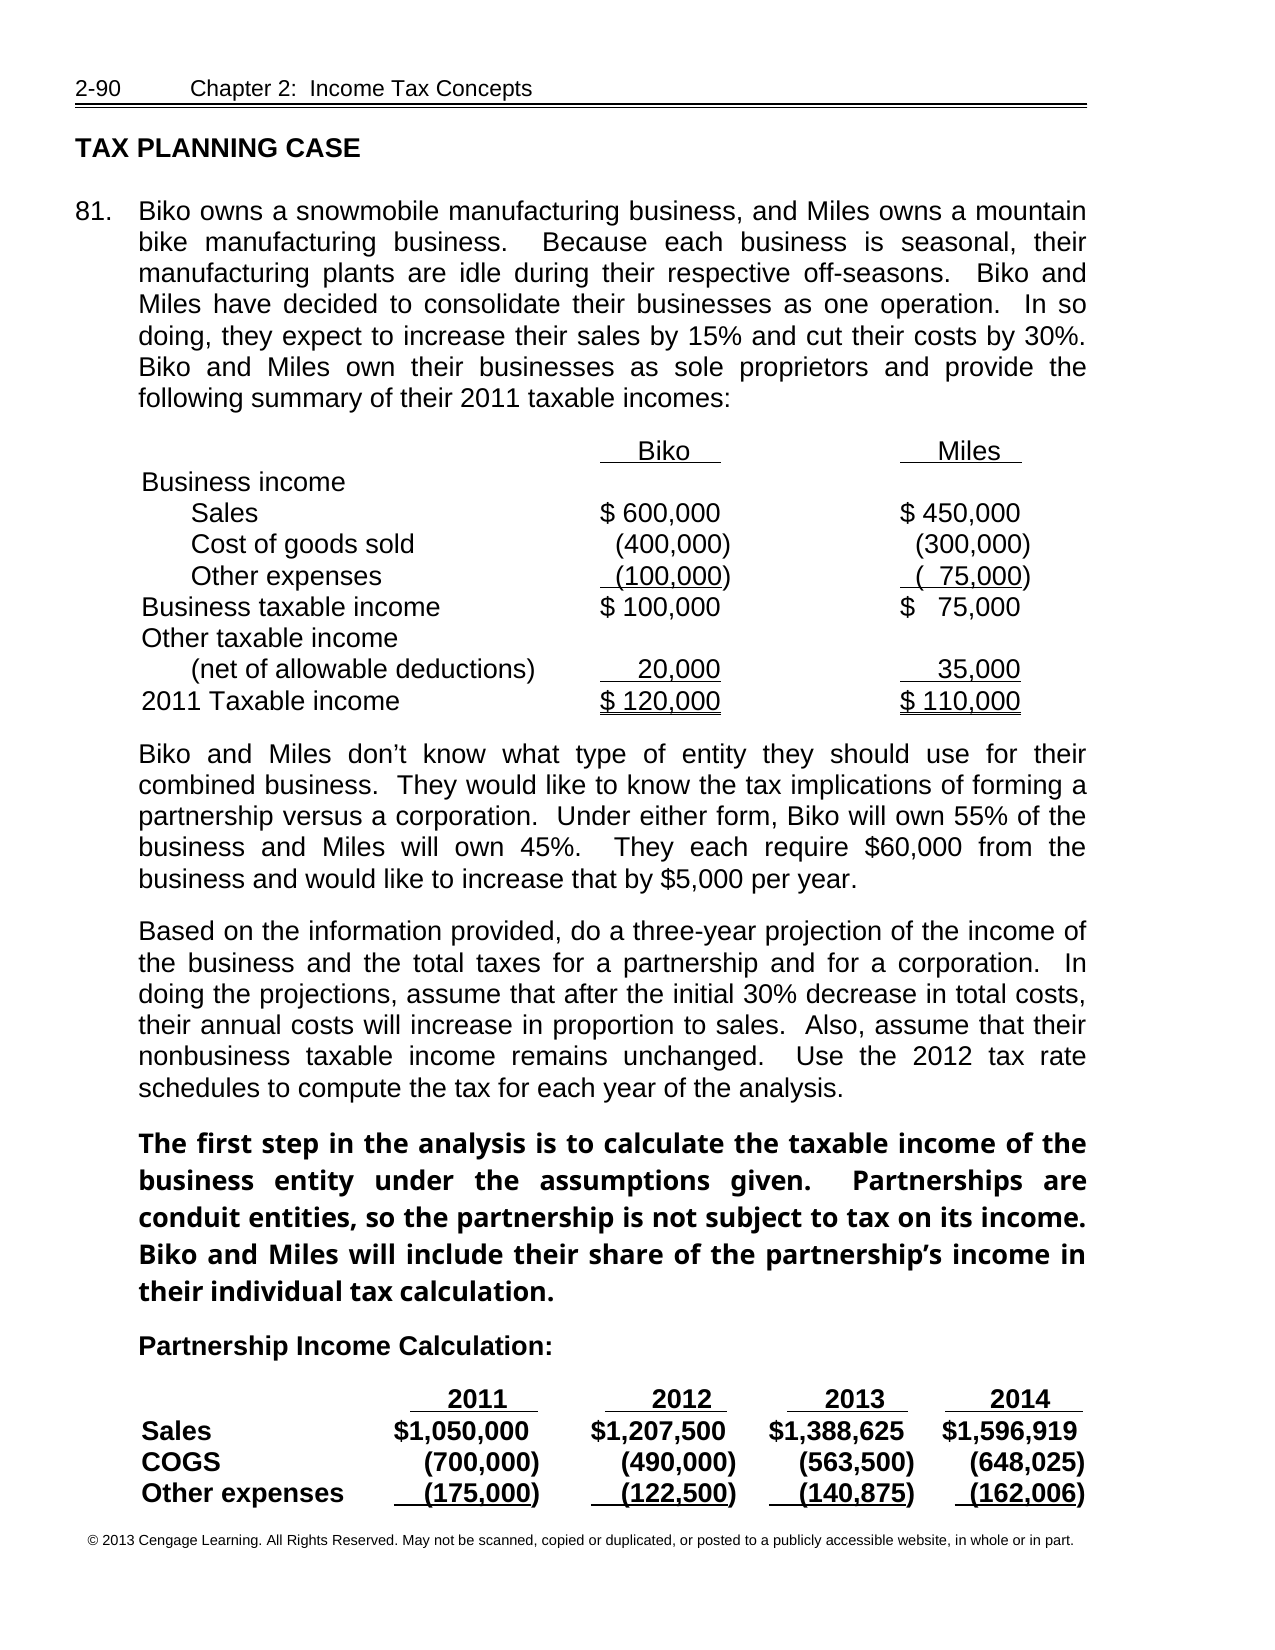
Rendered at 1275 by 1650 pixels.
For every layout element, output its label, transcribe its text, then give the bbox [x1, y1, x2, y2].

text Business income [141, 466, 1087, 497]
text 81. Biko owns a snowmobile manufacturing business, and Miles owns a mountain bike manufacturing business. Because each business is seasonal, their manufacturing plants are idle during their respective off-seasons. Biko and Miles have decided to consolidate their businesses as one operation. In so doing, they expect to increase their sales by 15% and cut their costs by 30%. Biko and Miles own their businesses as sole proprietors and provide the following summary of their 2011 taxable incomes: [75, 194, 1087, 413]
text Sales $1,050,000 $1,207,500 $1,388,625 $1,596,919 [141, 1414, 1087, 1446]
text (net of allowable deductions) 20,000 35,000 [141, 653, 1087, 685]
text Sales $ 600,000 $ 450,000 [141, 497, 1087, 528]
text Based on the information provided, do a three-year projection of the income of the business and the total taxes for a partnership and for a corporation. In doing the projections, assume that after the initial 30% decrease in total costs, their annual costs will increase in proportion to sales. Also, assume that their nonbusiness taxable income remains unchanged. Use the 2012 tax rate schedules to compute the tax for each year of the analysis. [75, 915, 1087, 1103]
text The first step in the analysis is to calculate the taxable income of the business entity under the assumptions given. Partnerships are conduit entities, so the partnership is not subject to tax on its income. Biko and Miles will include their share of the partnership’s income in their individual tax calculation. [75, 1124, 1087, 1309]
text TAX PLANNING CASE [75, 132, 1087, 163]
text Cost of goods sold (400,000) (300,000) [141, 528, 1087, 560]
text Other taxable income [141, 622, 1087, 653]
text Business taxable income $ 100,000 $ 75,000 [141, 591, 1087, 622]
text Partnership Income Calculation: [75, 1330, 1087, 1362]
text Other expenses (100,000) ( 75,000) [141, 560, 1087, 591]
text Biko Miles [141, 435, 1087, 466]
text 2011 Taxable income $ 120,000 $ 110,000 [141, 685, 1087, 716]
text Other expenses (175,000) (122,500) (140,875) (162,006) [141, 1477, 1087, 1508]
text Biko and Miles don’t know what type of entity they should use for their combined business. They would like to know the tax implications of forming a partnership versus a corporation. Under either form, Biko will own 55% of the business and Miles will own 45%. They each require $60,000 from the business and would like to increase that by $5,000 per year. [75, 738, 1087, 894]
text COGS (700,000) (490,000) (563,500) (648,025) [141, 1446, 1087, 1477]
text 2011 2012 2013 2014 [141, 1383, 1087, 1414]
